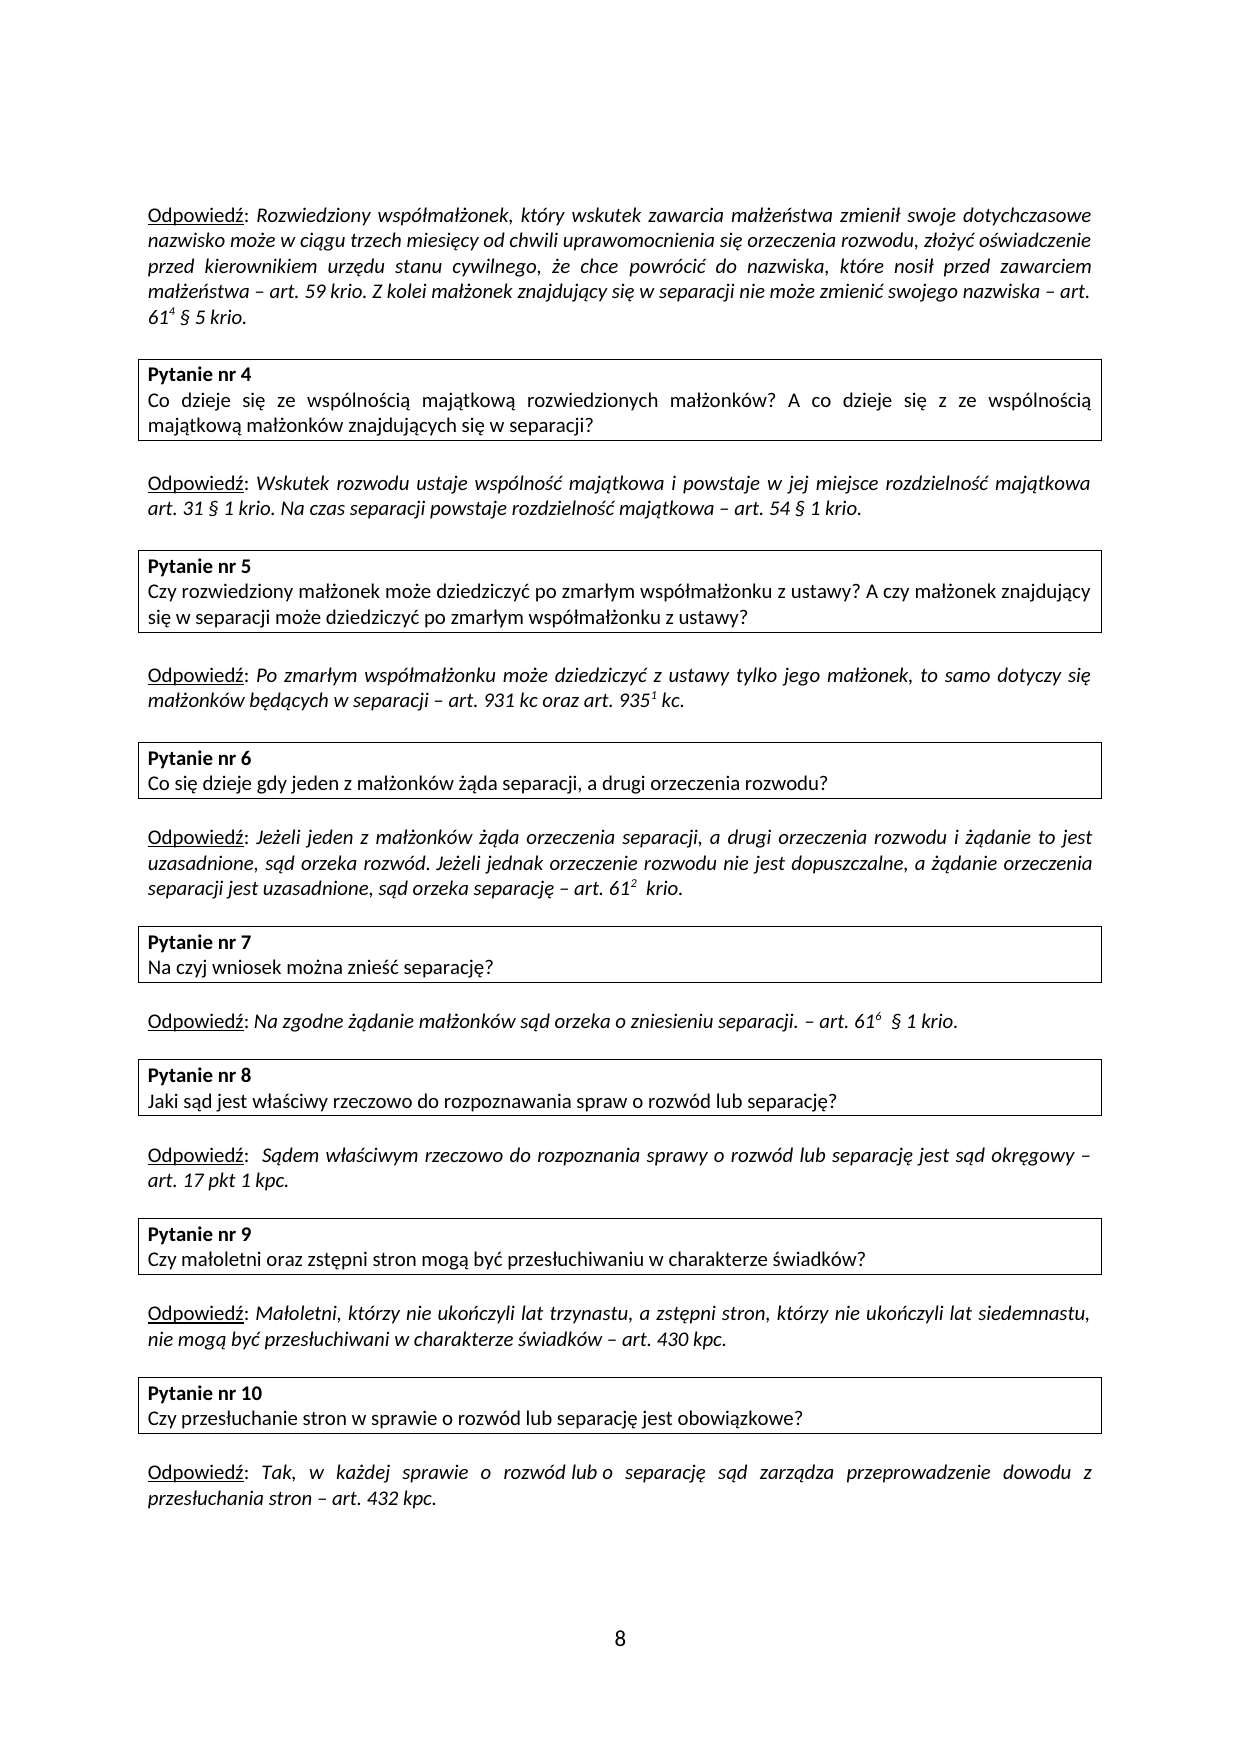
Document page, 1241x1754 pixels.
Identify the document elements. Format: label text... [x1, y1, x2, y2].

text Pytanie nr 8 [139, 1060, 1101, 1085]
text Pytanie nr 5 [139, 551, 1101, 576]
text Co się dzieje gdy jeden z małżonków żąda separacji, a drugi orzeczenia rozwodu? [139, 767, 1101, 798]
text Czy rozwiedziony małżonek może dziedziczyć po zmarłym współmałżonku z ustawy? A czy małżonek znajdujący się w separacji może dziedziczyć po zmarłym współmałżonku z ustawy? [139, 576, 1101, 632]
text Pytanie nr 9 [139, 1219, 1101, 1243]
text Pytanie nr 4 [139, 360, 1101, 384]
text Odpowiedź: Jeżeli jeden z małżonków żąda orzeczenia separacji, a drugi orzeczenia rozwodu i żądanie to jest uzasadnione, sąd orzeka rozwód. Jeżeli jednak orzeczenie rozwodu nie jest dopuszczalne, a żądanie orzeczenia separacji jest uzasadnione, sąd orzeka separację – art. 612 krio. [148, 824, 1093, 901]
text Pytanie nr 7 [139, 927, 1101, 951]
text Odpowiedź: Małoletni, którzy nie ukończyli lat trzynastu, a zstępni stron, którzy nie ukończyli lat siedemnastu, nie mogą być przesłuchiwani w charakterze świadków – art. 430 kpc. [148, 1301, 1093, 1351]
text Na czyj wniosek można znieść separację? [139, 951, 1101, 982]
text Odpowiedź: Po zmarłym współmałżonku może dziedziczyć z ustawy tylko jego małżonek, to samo dotyczy się małżonków będących w separacji – art. 931 kc oraz art. 9351 kc. [148, 662, 1093, 713]
list Odpowiedź: Tak, w każdej sprawie o rozwód lub o separację sąd zarządza przeprowadzenie dowodu z przesłuchania stron – art. 432 kpc. [148, 1459, 1093, 1510]
text Odpowiedź: Na zgodne żądanie małżonków sąd orzeka o zniesieniu separacji. – art. 616 § 1 krio. [148, 1008, 1093, 1034]
text Odpowiedź: Wskutek rozwodu ustaje wspólność majątkowa i powstaje w jej miejsce rozdzielność majątkowa art. 31 § 1 krio. Na czas separacji powstaje rozdzielność majątkowa – art. 54 § 1 krio. [148, 470, 1093, 521]
text Odpowiedź: Rozwiedziony współmałżonek, który wskutek zawarcia małżeństwa zmienił swoje dotychczasowe nazwisko może w ciągu trzech miesięcy od chwili uprawomocnienia się orzeczenia rozwodu, złożyć oświadczenie przed kierownikiem urzędu stanu cywilnego, że chce powrócić do nazwiska, które nosił przed zawarciem małżeństwa – art. 59 krio. Z kolei małżonek znajdujący się w separacji nie może zmienić swojego nazwiska – art. 614 § 5 krio. [148, 202, 1093, 329]
text Pytanie nr 10 [139, 1378, 1101, 1402]
text Czy przesłuchanie stron w sprawie o rozwód lub separację jest obowiązkowe? [139, 1402, 1101, 1433]
text Jaki sąd jest właściwy rzeczowo do rozpoznawania spraw o rozwód lub separację? [139, 1085, 1101, 1115]
text Odpowiedź: Sądem właściwym rzeczowo do rozpoznania sprawy o rozwód lub separację jest sąd okręgowy – art. 17 pkt 1 kpc. [148, 1142, 1093, 1193]
text Czy małoletni oraz zstępni stron mogą być przesłuchiwaniu w charakterze świadków? [139, 1243, 1101, 1274]
text Co dzieje się ze wspólnością majątkową rozwiedzionych małżonków? A co dzieje się z ze wspólnością majątkową małżonków znajdujących się w separacji? [139, 384, 1101, 440]
text Pytanie nr 6 [139, 743, 1101, 767]
